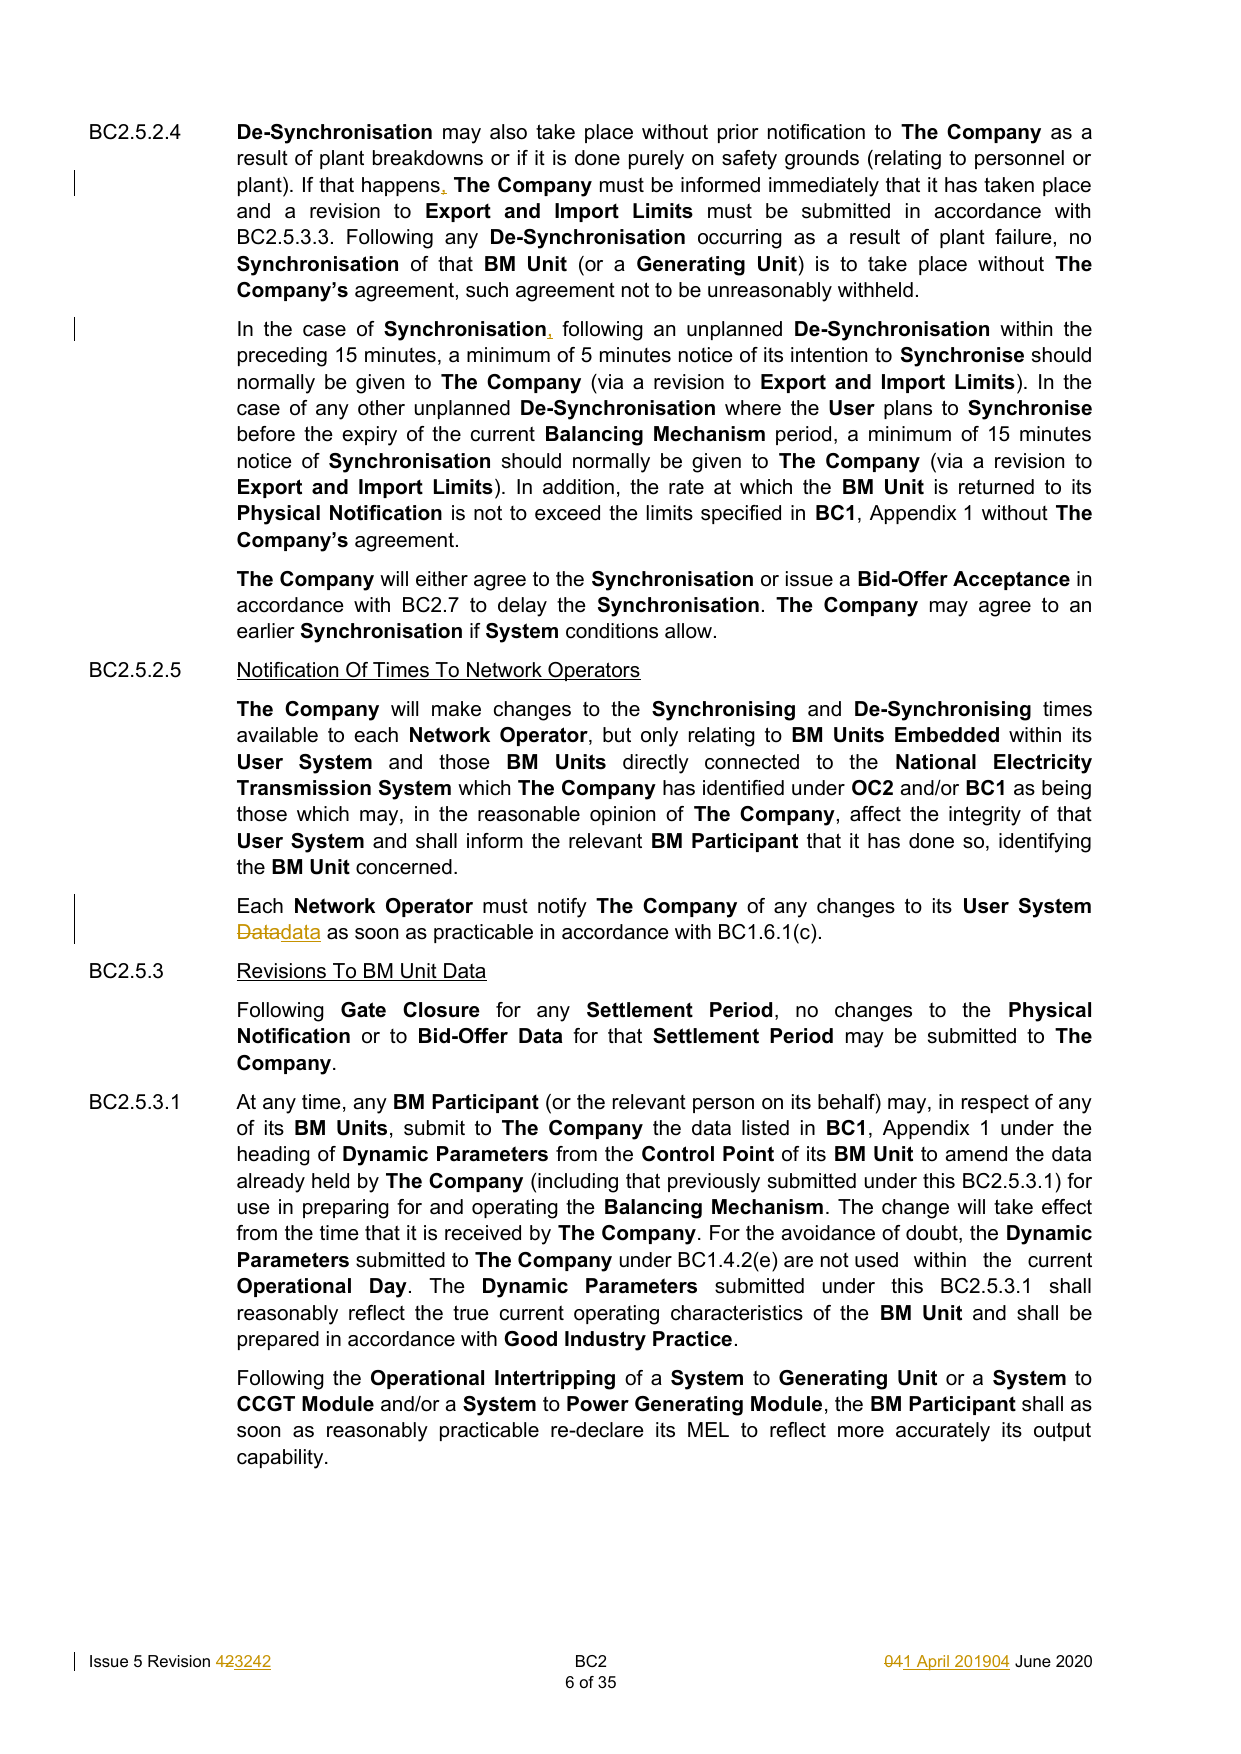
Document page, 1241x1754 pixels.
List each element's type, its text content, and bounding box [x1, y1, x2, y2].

text The Company will make changes to the Synchronising and De-Synchronising times available to each Network Operator, but only relating to BM Units Embedded within its User System and those BM Units directly connected to the National Electricity Transmission System which The Company has identified under OC2 and/or BC1 as being those which may, in the reasonable opinion of The Company, affect the integrity of that User System and shall inform the relevant BM Participant that it has done so, identifying the BM Unit concerned. [89, 697, 1092, 879]
text BC2.5.2.4 De-Synchronisation may also take place without prior notification to The Company as a result of plant breakdowns or if it is done purely on safety grounds (relating to personnel or plant). If that happens The Company must be informed immediately that it has taken place and a revision to Export and Import Limits must be submitted in accordance with BC2.5.3.3. Following any De-Synchronisation occurring as a result of plant failure, no Synchronisation of that BM Unit (or a Generating Unit) is to take place without The Company’s agreement, such agreement not to be unreasonably withheld. [89, 120, 1092, 302]
text Each Network Operator must notify The Company of any changes to its User System as soon as practicable in accordance with BC1.6.1(c). [89, 894, 1092, 944]
text BC2.5.3.1 At any time, any BM Participant (or the relevant person on its behalf) may, in respect of any of its BM Units, submit to The Company the data listed in BC1, Appendix 1 under the heading of Dynamic Parameters from the Control Point of its BM Unit to amend the data already held by The Company (including that previously submitted under this BC2.5.3.1) for use in preparing for and operating the Balancing Mechanism. The change will take effect from the time that it is received by The Company. For the avoidance of doubt, the Dynamic Parameters submitted to The Company under BC1.4.2(e) are not used within the current Operational Day. The Dynamic Parameters submitted under this BC2.5.3.1 shall reasonably reflect the true current operating characteristics of the BM Unit and shall be prepared in accordance with Good Industry Practice. [89, 1089, 1092, 1351]
text In the case of Synchronisation following an unplanned De-Synchronisation within the preceding 15 minutes, a minimum of 5 minutes notice of its intention to Synchronise should normally be given to The Company (via a revision to Export and Import Limits). In the case of any other unplanned De-Synchronisation where the User plans to Synchronise before the expiry of the current Balancing Mechanism period, a minimum of 15 minutes notice of Synchronisation should normally be given to The Company (via a revision to Export and Import Limits). In addition, the rate at which the BM Unit is returned to its Physical Notification is not to exceed the limits specified in BC1, Appendix 1 without The Company’s agreement. [89, 317, 1092, 552]
text The Company will either agree to the Synchronisation or issue a Bid-Offer Acceptance in accordance with BC2.7 to delay the Synchronisation. The Company may agree to an earlier Synchronisation if System conditions allow. [89, 566, 1092, 643]
text BC2.5.2.5 Notification Of Times To Network Operators [89, 658, 1092, 682]
text BC2.5.3 Revisions To BM Unit Data [89, 959, 1092, 983]
text Following the Operational Intertripping of a System to Generating Unit or a System to CCGT Module and/or a System to Power Generating Module, the BM Participant shall as soon as reasonably practicable re-declare its MEL to reflect more accurately its output capability. [89, 1366, 1092, 1468]
text Following Gate Closure for any Settlement Period, no changes to the Physical Notification or to Bid-Offer Data for that Settlement Period may be submitted to The Company. [89, 998, 1092, 1074]
